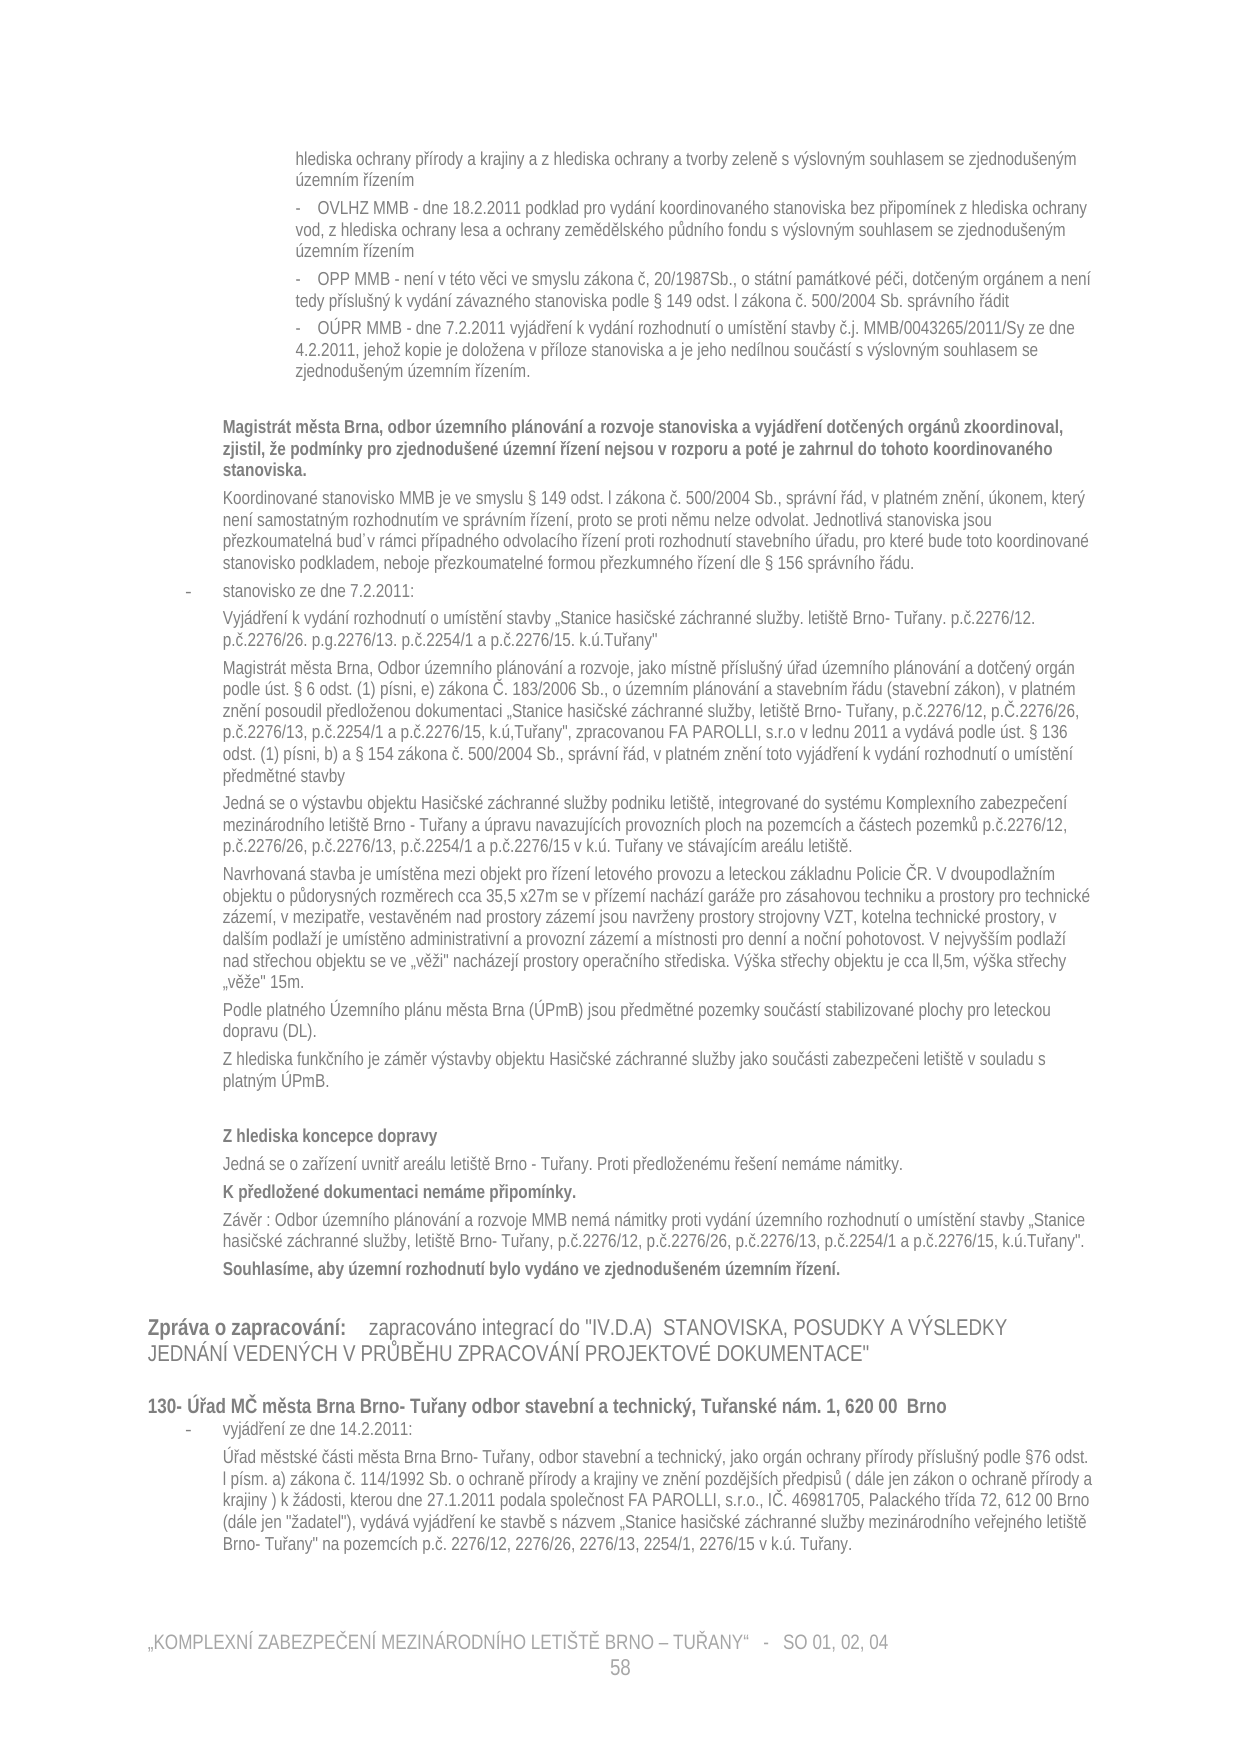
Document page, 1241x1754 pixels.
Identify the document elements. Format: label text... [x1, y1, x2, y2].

list vyjádření ze dne 14.2.2011: [185, 1418, 1093, 1440]
text Úřad městské části města Brna Brno- Tuřany, odbor stavební a technický, jako orgán ochrany přírody příslušný podle §76 odst. l písm. a) zákona č. 114/1992 Sb. o ochraně přírody a krajiny ve znění pozdějších předpisů ( dále jen zákon o ochraně přírody a krajiny ) k žádosti, kterou dne 27.1.2011 podala společnost FA PAROLLI, s.r.o., IČ. 46981705, Palackého třída 72, 612 00 Brno (dále jen "žadatel"), vydává vyjádření ke stavbě s názvem „Stanice hasičské záchranné služby mezinárodního veřejného letiště Brno- Tuřany" na pozemcích p.č. 2276/12, 2276/26, 2276/13, 2254/1, 2276/15 v k.ú. Tuřany. [223, 1446, 1093, 1554]
text Koordinované stanovisko MMB je ve smyslu § 149 odst. l zákona č. 500/2004 Sb., správní řád, v platném znění, úkonem, který není samostatným rozhodnutím ve správním řízení, proto se proti němu nelze odvolat. Jednotlivá stanoviska jsou přezkoumatelná buď v rámci případného odvolacího řízení proti rozhodnutí stavebního úřadu, pro které bude toto koordinované stanovisko podkladem, neboje přezkoumatelné formou přezkumného řízení dle § 156 správního řádu. [223, 487, 1093, 573]
text - OPP MMB - není v této věci ve smyslu zákona č, 20/1987Sb., o státní památkové péči, dotčeným orgánem a není tedy příslušný k vydání závazného stanoviska podle § 149 odst. l zákona č. 500/2004 Sb. správního řádit [295, 268, 1093, 311]
text Navrhovaná stavba je umístěna mezi objekt pro řízení letového provozu a leteckou základnu Policie ČR. V dvoupodlažním objektu o půdorysných rozměrech cca 35,5 x27m se v přízemí nachází garáže pro zásahovou techniku a prostory pro technické zázemí, v mezipatře, vestavěném nad prostory zázemí jsou navrženy prostory strojovny VZT, kotelna technické prostory, v dalším podlaží je umístěno administrativní a provozní zázemí a místnosti pro denní a noční pohotovost. V nejvyšším podlaží nad střechou objektu se ve „věži" nacházejí prostory operačního střediska. Výška střechy objektu je cca ll,5m, výška střechy „věže" 15m. [223, 863, 1093, 993]
list stanovisko ze dne 7.2.2011: [185, 579, 1093, 601]
text K předložené dokumentaci nemáme připomínky. [223, 1181, 1093, 1203]
text - OÚPR MMB - dne 7.2.2011 vyjádření k vydání rozhodnutí o umístění stavby č.j. MMB/0043265/2011/Sy ze dne 4.2.2011, jehož kopie je doložena v příloze stanoviska a je jeho nedílnou součástí s výslovným souhlasem se zjednodušeným územním řízením. [295, 317, 1093, 382]
text Jedná se o výstavbu objektu Hasičské záchranné služby podniku letiště, integrované do systému Komplexního zabezpečení mezinárodního letiště Brno - Tuřany a úpravu navazujících provozních ploch na pozemcích a částech pozemků p.č.2276/12, p.č.2276/26, p.č.2276/13, p.č.2254/1 a p.č.2276/15 v k.ú. Tuřany ve stávajícím areálu letiště. [223, 792, 1093, 857]
text Magistrát města Brna, odbor územního plánování a rozvoje stanoviska a vyjádření dotčených orgánů zkoordinoval, zjistil, že podmínky pro zjednodušené územní řízení nejsou v rozporu a poté je zahrnul do tohoto koordinovaného stanoviska. [223, 416, 1093, 481]
text - OVLHZ MMB - dne 18.2.2011 podklad pro vydání koordinovaného stanoviska bez připomínek z hlediska ochrany vod, z hlediska ochrany lesa a ochrany zemědělského půdního fondu s výslovným souhlasem se zjednodušeným územním řízením [295, 197, 1093, 262]
text Zpráva o zapracování: zapracováno integrací do "IV.D.A) STANOVISKA, POSUDKY A VÝSLEDKY JEDNÁNÍ VEDENÝCH V PRŮBĚHU ZPRACOVÁNÍ PROJEKTOVÉ DOKUMENTACE" [148, 1314, 1093, 1367]
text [295, 148, 1093, 191]
text 130- Úřad MČ města Brna Brno- Tuřany odbor stavební a technický, Tuřanské nám. 1, 620 00 Brno [148, 1394, 1093, 1418]
text Závěr : Odbor územního plánování a rozvoje MMB nemá námitky proti vydání územního rozhodnutí o umístění stavby „Stanice hasičské záchranné služby, letiště Brno- Tuřany, p.č.2276/12, p.č.2276/26, p.č.2276/13, p.č.2254/1 a p.č.2276/15, k.ú.Tuřany". [223, 1209, 1093, 1252]
text Podle platného Územního plánu města Brna (ÚPmB) jsou předmětné pozemky součástí stabilizované plochy pro leteckou dopravu (DL). [223, 999, 1093, 1042]
text Z hlediska funkčního je záměr výstavby objektu Hasičské záchranné služby jako součásti zabezpečeni letiště v souladu s platným ÚPmB. [223, 1048, 1093, 1091]
text Magistrát města Brna, Odbor územního plánování a rozvoje, jako místně příslušný úřad územního plánování a dotčený orgán podle úst. § 6 odst. (1) písni, e) zákona Č. 183/2006 Sb., o územním plánování a stavebním řádu (stavební zákon), v platném znění posoudil předloženou dokumentaci „Stanice hasičské záchranné služby, letiště Brno- Tuřany, p.č.2276/12, p.Č.2276/26, p.č.2276/13, p.č.2254/1 a p.č.2276/15, k.ú,Tuřany", zpracovanou FA PAROLLI, s.r.o v lednu 2011 a vydává podle úst. § 136 odst. (1) písni, b) a § 154 zákona č. 500/2004 Sb., správní řád, v platném znění toto vyjádření k vydání rozhodnutí o umístění předmětné stavby [223, 657, 1093, 786]
text Jedná se o zařízení uvnitř areálu letiště Brno - Tuřany. Proti předloženému řešení nemáme námitky. [223, 1153, 1093, 1175]
text Vyjádření k vydání rozhodnutí o umístění stavby „Stanice hasičské záchranné služby. letiště Brno- Tuřany. p.č.2276/12. p.č.2276/26. p.g.2276/13. p.č.2254/1 a p.č.2276/15. k.ú.Tuřany" [223, 607, 1093, 650]
text Souhlasíme, aby územní rozhodnutí bylo vydáno ve zjednodušeném územním řízení. [223, 1258, 1093, 1280]
text Z hlediska koncepce dopravy [223, 1125, 1093, 1147]
